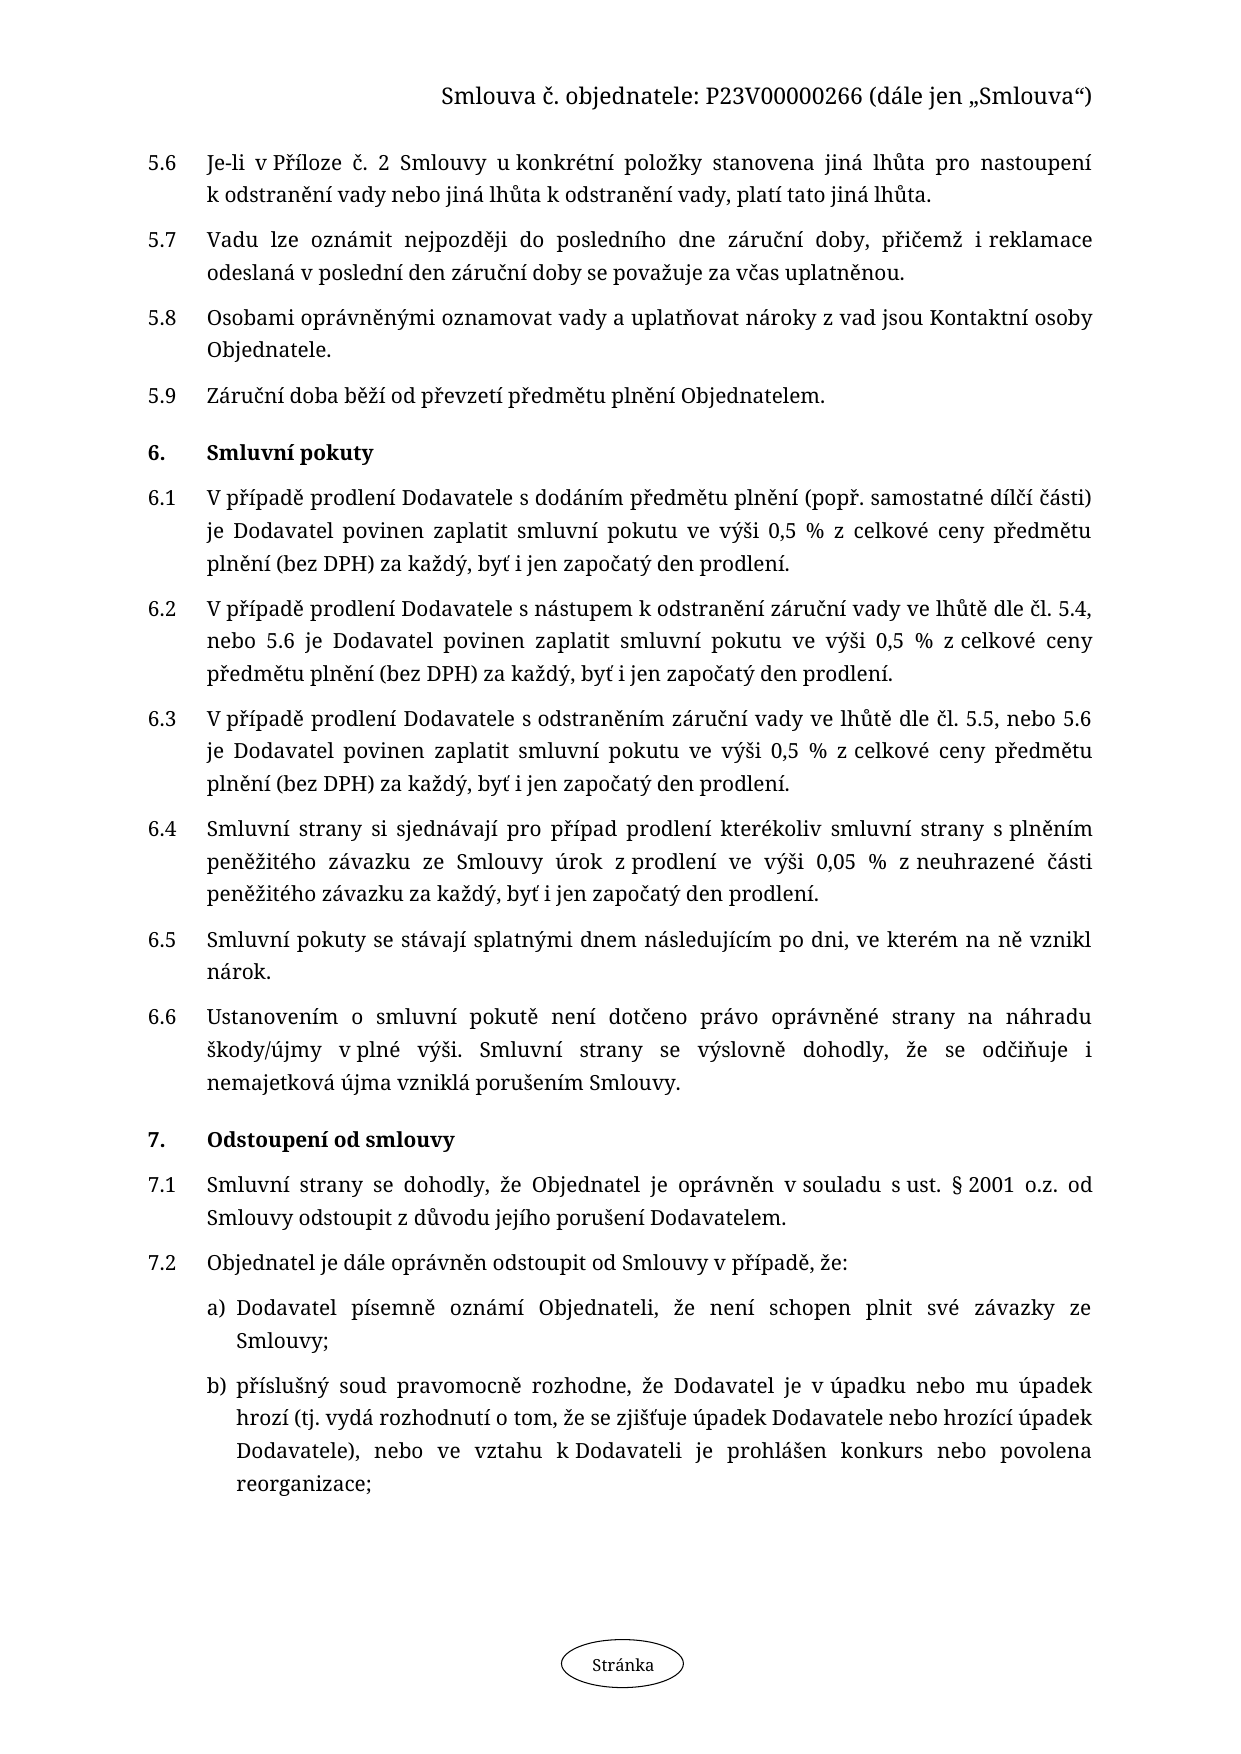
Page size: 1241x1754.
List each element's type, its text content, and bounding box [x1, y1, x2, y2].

list Ustanovením o smluvní pokutě není dotčeno právo oprávněné strany na náhradu škody/újmy v plné výši. Smluvní strany se výslovně dohodly, že se odčiňuje i nemajetková újma vzniklá porušením Smlouvy. [148, 1002, 1093, 1096]
list V případě prodlení Dodavatele s dodáním předmětu plnění (popř. samostatné dílčí části) je Dodavatel povinen zaplatit smluvní pokutu ve výši 0,5 % z celkové ceny předmětu plnění (bez DPH) za každý, byť i jen započatý den prodlení. [148, 483, 1093, 577]
list Je-li v Příloze č. 2 Smlouvy u konkrétní položky stanovena jiná lhůta pro nastoupení k odstranění vady nebo jiná lhůta k odstranění vady, platí tato jiná lhůta. [148, 148, 1093, 209]
list Smluvní strany si sjednávají pro případ prodlení kterékoliv smluvní strany s plněním peněžitého závazku ze Smlouvy úrok z prodlení ve výši 0,05 % z neuhrazené části peněžitého závazku za každý, byť i jen započatý den prodlení. [148, 814, 1093, 908]
list příslušný soud pravomocně rozhodne, že Dodavatel je v úpadku nebo mu úpadek hrozí (tj. vydá rozhodnutí o tom, že se zjišťuje úpadek Dodavatele nebo hrozící úpadek Dodavatele), nebo ve vztahu k Dodavateli je prohlášen konkurs nebo povolena reorganizace; [207, 1371, 1093, 1497]
list V případě prodlení Dodavatele s odstraněním záruční vady ve lhůtě dle čl. 5.5, nebo 5.6 je Dodavatel povinen zaplatit smluvní pokutu ve výši 0,5 % z celkové ceny předmětu plnění (bez DPH) za každý, byť i jen započatý den prodlení. [148, 704, 1093, 798]
list Záruční doba běží od převzetí předmětu plnění Objednatelem. [148, 381, 1093, 409]
list Dodavatel písemně oznámí Objednateli, že není schopen plnit své závazky ze Smlouvy; [207, 1293, 1093, 1354]
list Osobami oprávněnými oznamovat vady a uplatňovat nároky z vad jsou Kontaktní osoby Objednatele. [148, 303, 1093, 364]
list Smluvní pokuty [148, 438, 1093, 467]
list Vadu lze oznámit nejpozději do posledního dne záruční doby, přičemž i reklamace odeslaná v poslední den záruční doby se považuje za včas uplatněnou. [148, 225, 1093, 286]
list Smluvní pokuty se stávají splatnými dnem následujícím po dni, ve kterém na ně vznikl nárok. [148, 925, 1093, 986]
list Odstoupení od smlouvy [148, 1125, 1093, 1154]
list Smluvní strany se dohodly, že Objednatel je oprávněn v souladu s ust. § 2001 o.z. od Smlouvy odstoupit z důvodu jejího porušení Dodavatelem. [148, 1170, 1093, 1231]
list V případě prodlení Dodavatele s nástupem k odstranění záruční vady ve lhůtě dle čl. 5.4, nebo 5.6 je Dodavatel povinen zaplatit smluvní pokutu ve výši 0,5 % z celkové ceny předmětu plnění (bez DPH) za každý, byť i jen započatý den prodlení. [148, 594, 1093, 687]
list Objednatel je dále oprávněn odstoupit od Smlouvy v případě, že: [148, 1248, 1093, 1276]
